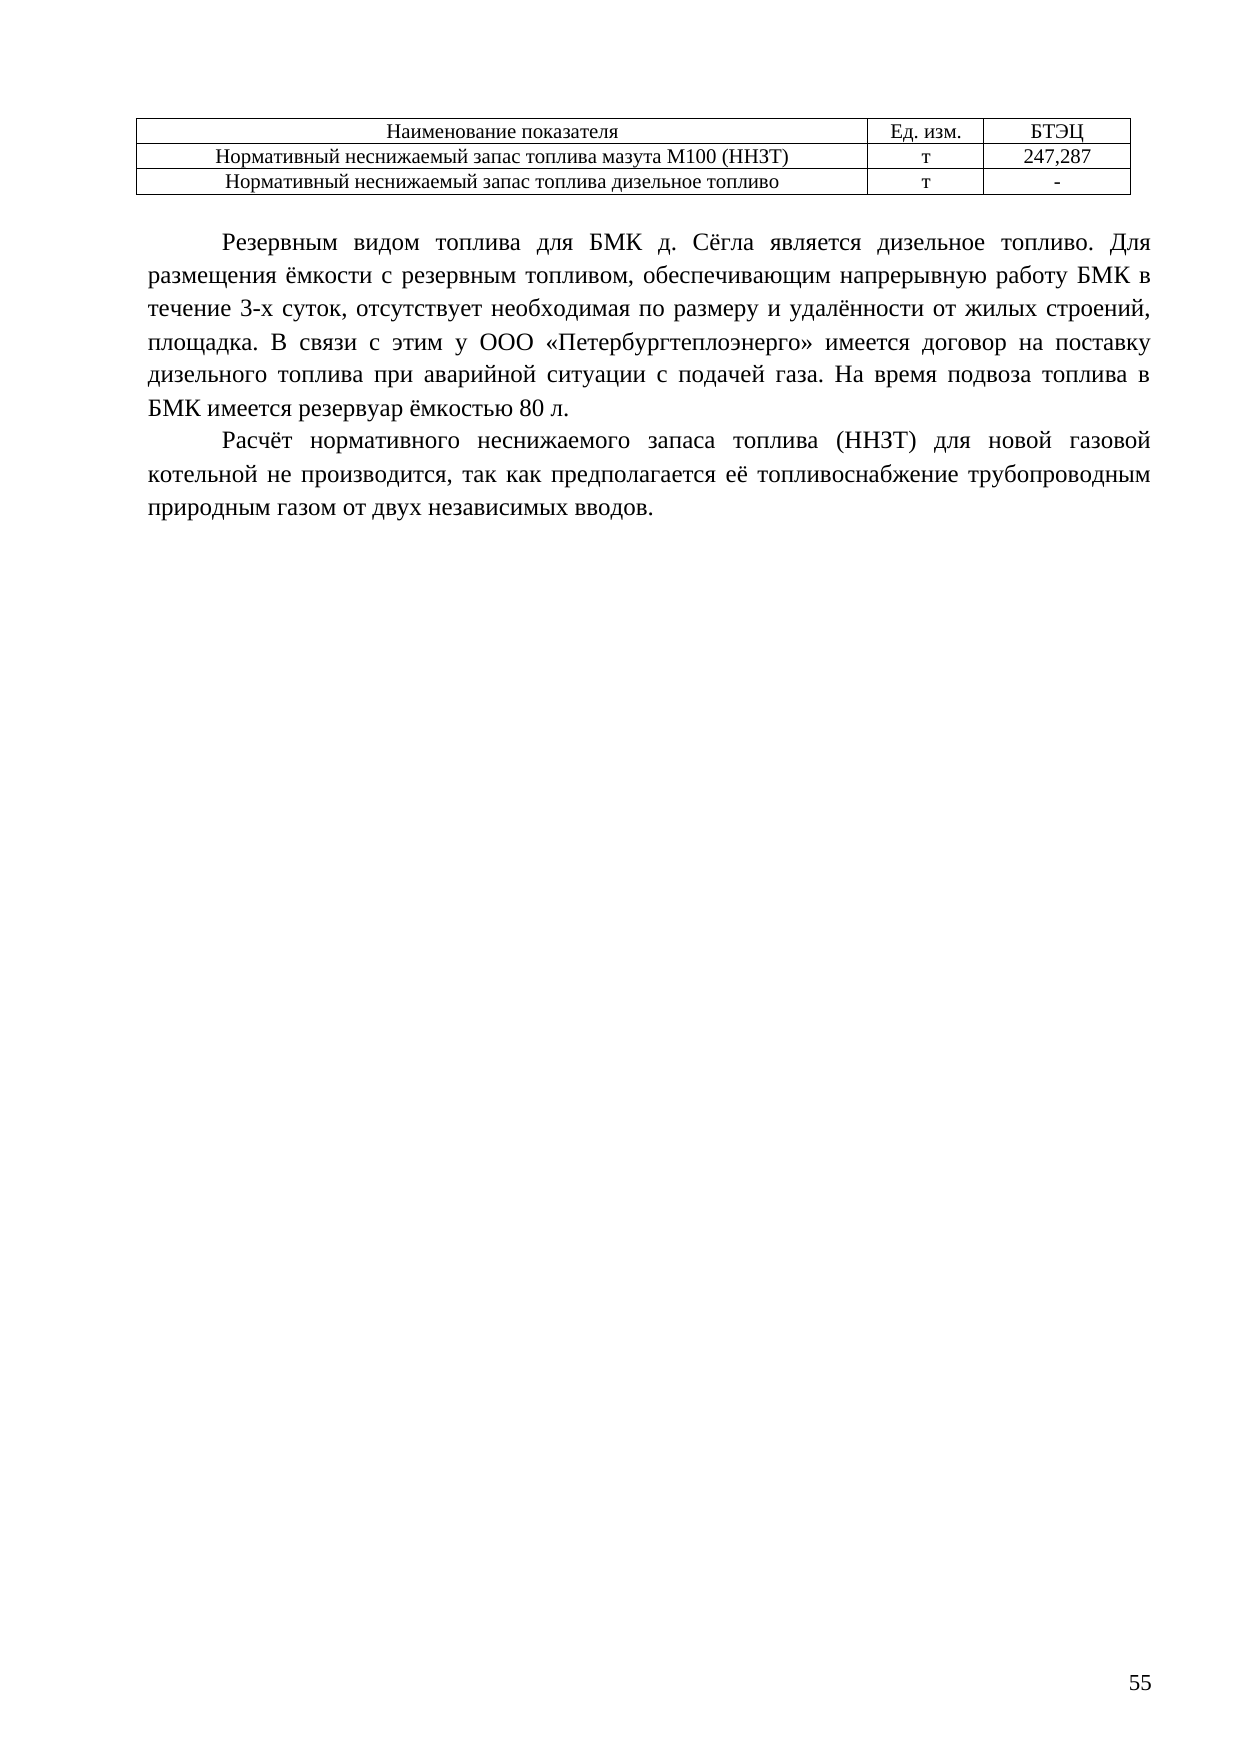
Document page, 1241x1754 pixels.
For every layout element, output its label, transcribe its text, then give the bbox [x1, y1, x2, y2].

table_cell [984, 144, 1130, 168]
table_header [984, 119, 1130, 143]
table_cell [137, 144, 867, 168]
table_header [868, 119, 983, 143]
text Расчёт нормативного неснижаемого запаса топлива (ННЗТ) для новой газовой котельной не производится, так как предполагается её топливоснабжение трубопроводным природным газом от двух независимых вводов. [148, 426, 1152, 520]
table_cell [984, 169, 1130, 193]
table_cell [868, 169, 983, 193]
text Резервным видом топлива для БМК д. Сёгла является дизельное топливо. Для размещения ёмкости с резервным топливом, обеспечивающим напрерывную работу БМК в течение 3-х суток, отсутствует необходимая по размеру и удалённости от жилых строений, площадка. В связи с этим у ООО «Петербургтеплоэнерго» имеется договор на поставку дизельного топлива при аварийной ситуации с подачей газа. На время подвоза топлива в БМК имеется резервуар ёмкостью 80 л. [148, 227, 1152, 421]
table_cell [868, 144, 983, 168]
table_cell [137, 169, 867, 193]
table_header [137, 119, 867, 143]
